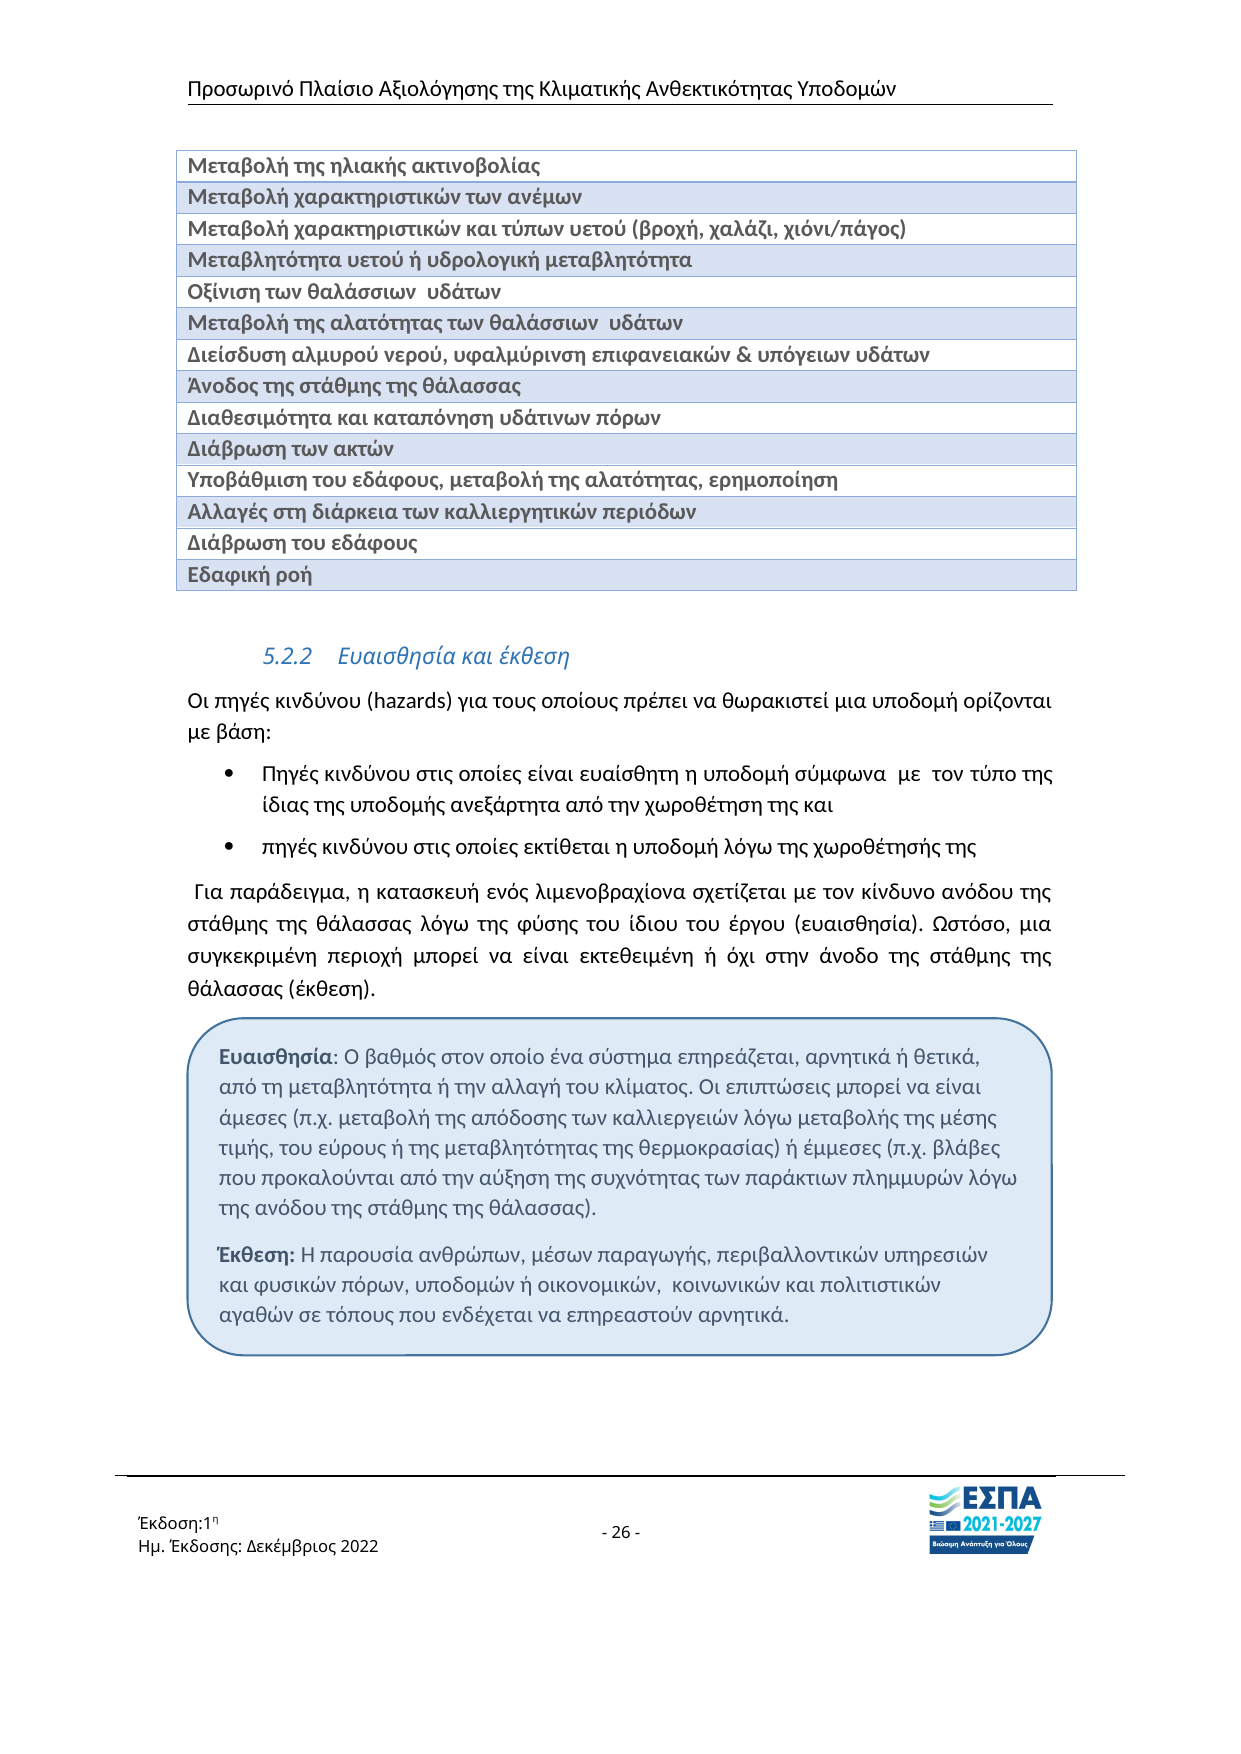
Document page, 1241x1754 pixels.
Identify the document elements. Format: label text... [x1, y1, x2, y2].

table_cell Αλλαγές στη διάρκεια των καλλιεργητικών περιόδων [177, 497, 1076, 527]
picture [923, 1482, 1045, 1558]
list πηγές κινδύνου στις οποίες εκτίθεται η υποδομή λόγω της χωροθέτησής της [225, 832, 1053, 860]
table_cell Άνοδος της στάθμης της θάλασσας [177, 371, 1076, 402]
table_cell Εδαφική ροή [177, 560, 1076, 590]
table_cell Διείσδυση αλμυρού νερού, υφαλμύρινση επιφανειακών & υπόγειων υδάτων [177, 340, 1076, 370]
table_cell Μεταβολή χαρακτηριστικών και τύπων υετού (βροχή, χαλάζι, χιόνι/πάγος) [177, 214, 1076, 244]
text Οι πηγές κινδύνου (hazards) για τους οποίους πρέπει να θωρακιστεί μια υποδομή ορίζονται με βάση: [187, 687, 1053, 745]
table_cell Διαθεσιμότητα και καταπόνηση υδάτινων πόρων [177, 403, 1076, 433]
subtitle Ευαισθησία και έκθεση [262, 640, 1053, 672]
table_cell Υποβάθμιση του εδάφους, μεταβολή της αλατότητας, ερημοποίηση [177, 466, 1076, 496]
table_cell Οξίνιση των θαλάσσιων υδάτων [177, 277, 1076, 307]
table_cell Μεταβλητότητα υετού ή υδρολογική μεταβλητότητα [177, 245, 1076, 276]
table_cell Διάβρωση του εδάφους [177, 529, 1076, 559]
table_cell Μεταβολή της αλατότητας των θαλάσσιων υδάτων [177, 308, 1076, 339]
list Πηγές κινδύνου στις οποίες είναι ευαίσθητη η υποδομή σύμφωνα με τον τύπο της ίδιας της υποδομής ανεξάρτητα από την χωροθέτηση της και [225, 759, 1053, 818]
text Για παράδειγμα, η κατασκευή ενός λιμενοβραχίονα σχετίζεται με τον κίνδυνο ανόδου της στάθμης της θάλασσας λόγω της φύσης του ίδιου του έργου (ευαισθησία). Ωστόσο, μια συγκεκριμένη περιοχή μπορεί να είναι εκτεθειμένη ή όχι στην άνοδο της στάθμης της θάλασσας (έκθεση). [187, 877, 1053, 1002]
table_cell Μεταβολή της ηλιακής ακτινοβολίας [177, 151, 1076, 181]
table_cell Διάβρωση των ακτών [177, 434, 1076, 464]
table_cell Μεταβολή χαρακτηριστικών των ανέμων [177, 183, 1076, 213]
